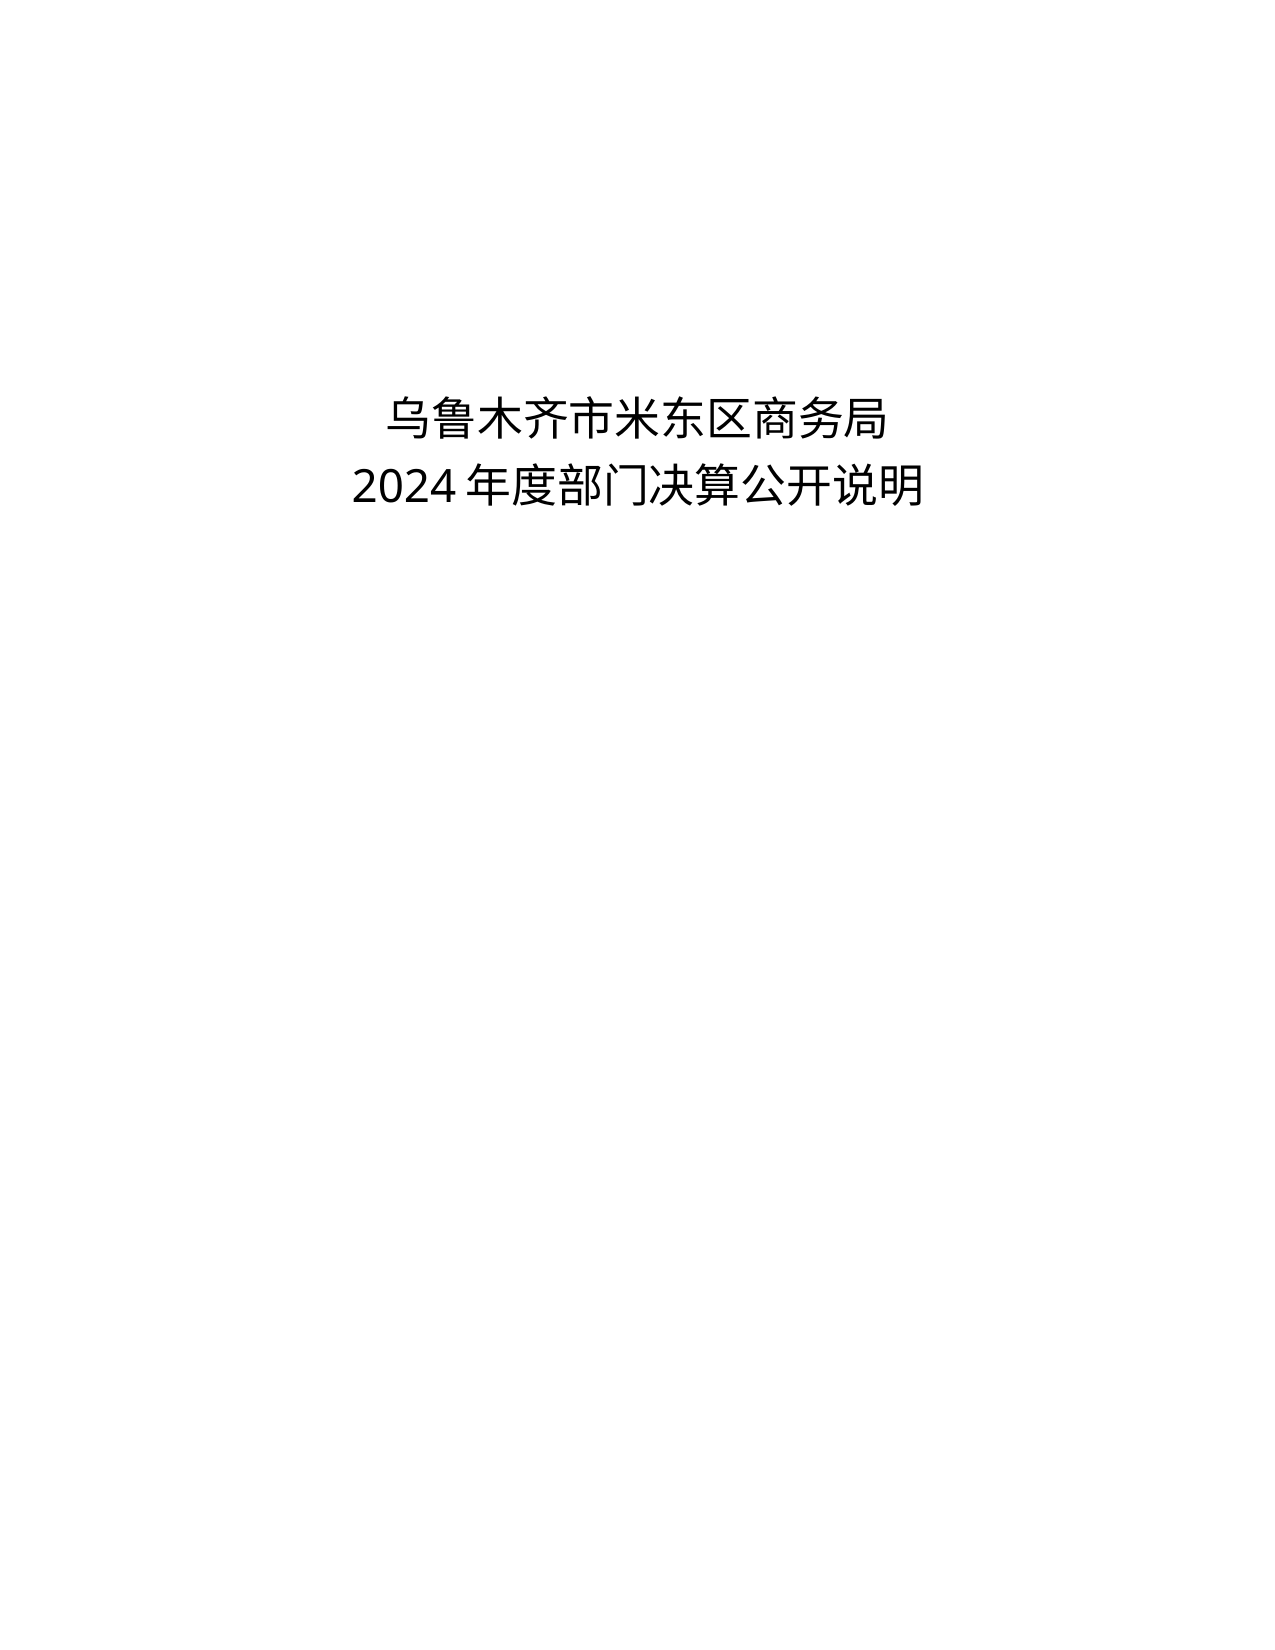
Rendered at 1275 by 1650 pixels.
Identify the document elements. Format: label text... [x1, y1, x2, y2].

text 乌鲁木齐市米东区商务局 [187, 383, 1087, 449]
text 2024年度部门决算公开说明 [187, 449, 1087, 516]
